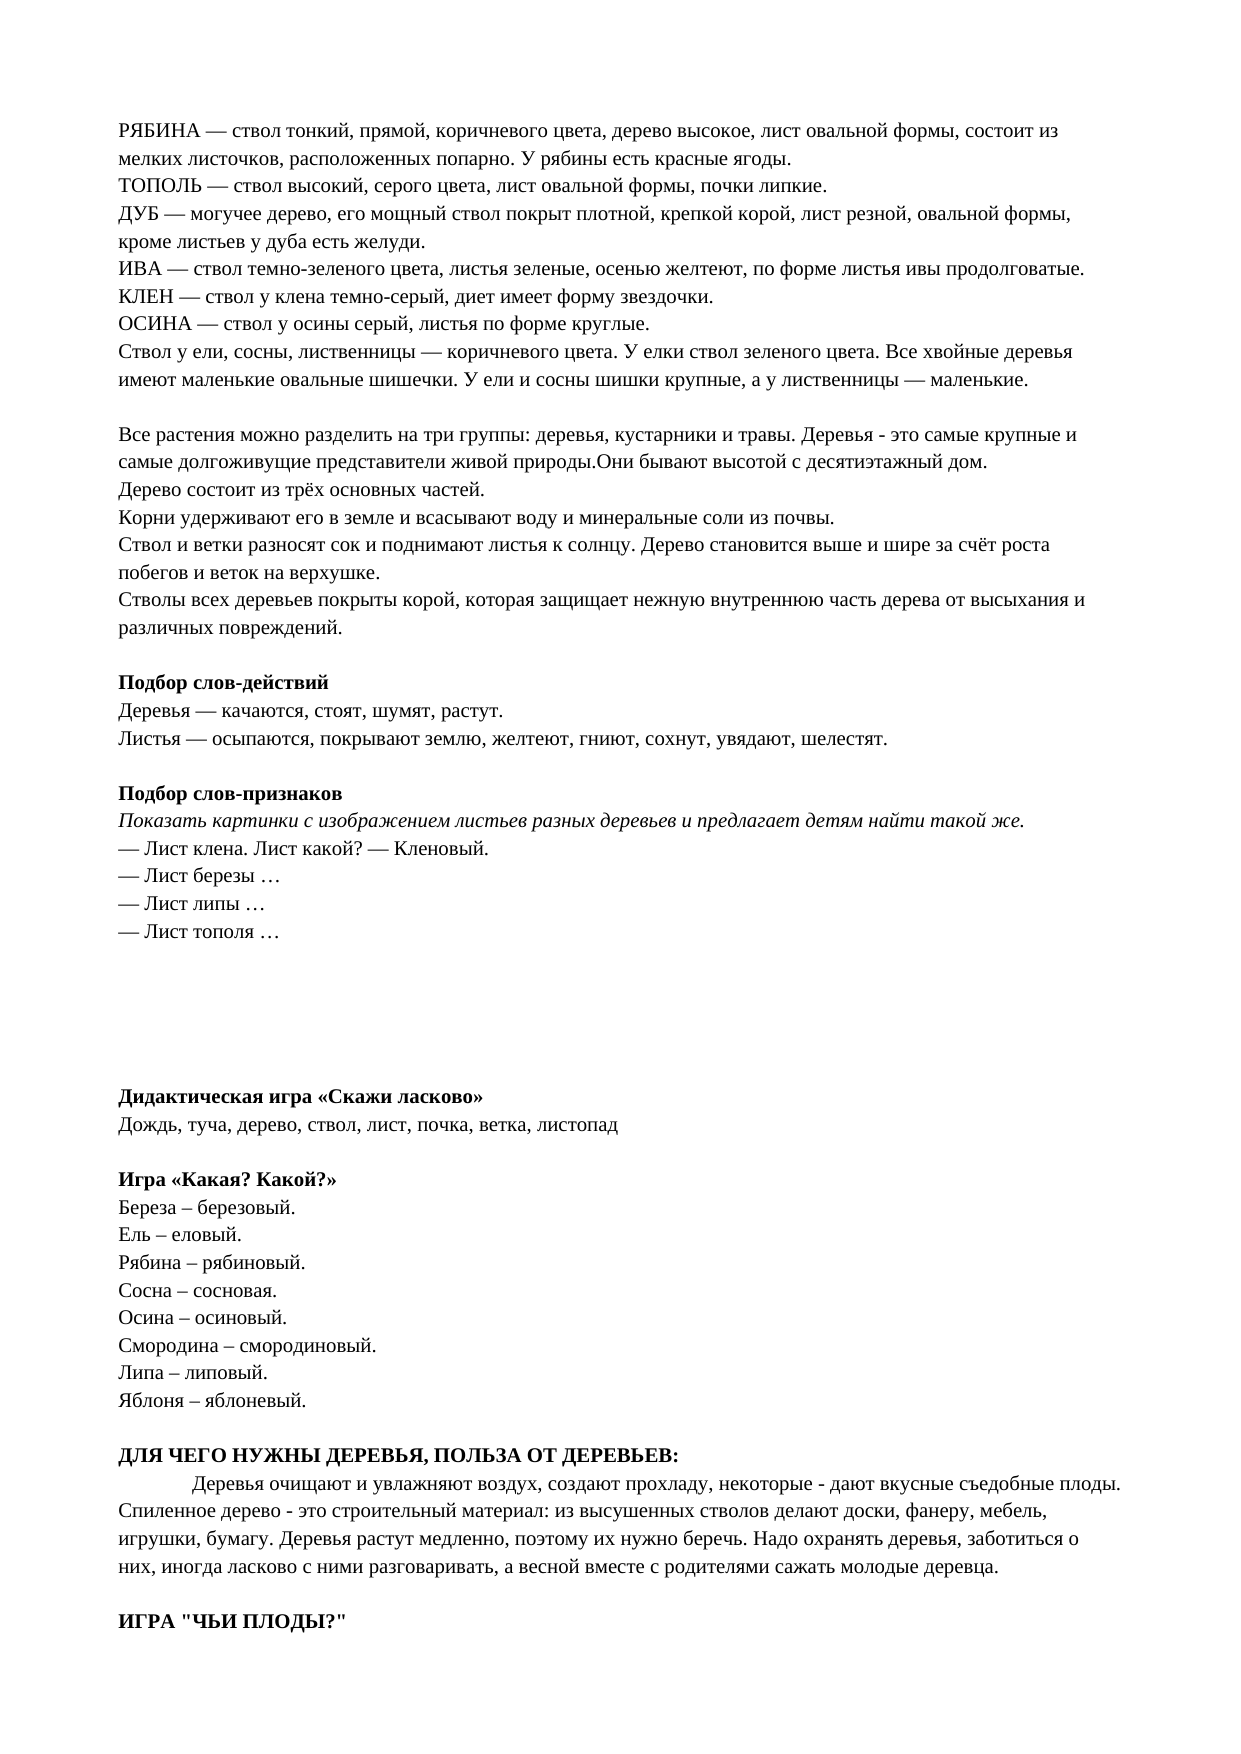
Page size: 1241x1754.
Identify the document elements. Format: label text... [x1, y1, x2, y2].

text Дидактическая игра «Скажи ласково» [118, 1084, 1122, 1108]
text Показать картинки с изображением листьев разных деревьев и предлагает детям найти такой же. [118, 808, 1122, 832]
text Ель – еловый. [118, 1222, 1122, 1246]
text Подбор слов-признаков [118, 781, 1122, 805]
text Корни удерживают его в земле и всасывают воду и минеральные соли из почвы. [118, 504, 1122, 529]
text — Лист тополя … [118, 919, 1122, 943]
text Яблоня – яблоневый. [118, 1388, 1122, 1412]
text Все растения можно разделить на три группы: деревья, кустарники и травы. Деревья - это самые крупные и самые долгоживущие представители живой природы.Они бывают высотой с десятиэтажный дом. [118, 422, 1122, 473]
text КЛЕН — ствол у клена темно-серый, диет имеет форму звездочки. [118, 284, 1122, 308]
text ИГРА "ЧЬИ ПЛОДЫ?" [118, 1609, 1122, 1633]
text Сосна – сосновая. [118, 1277, 1122, 1302]
text Дерево состоит из трёх основных частей. [118, 477, 1122, 501]
text Подбор слов-действий [118, 670, 1122, 694]
text — Лист клена. Лист какой? — Кленовый. [118, 836, 1122, 860]
text ДЛЯ ЧЕГО НУЖНЫ ДЕРЕВЬЯ, ПОЛЬЗА ОТ ДЕРЕВЬЕВ: [118, 1443, 1122, 1467]
text Ствол и ветки разносят сок и поднимают листья к солнцу. Дерево становится выше и шире за счёт роста побегов и веток на верхушке. [118, 532, 1122, 584]
text Рябина – рябиновый. [118, 1250, 1122, 1274]
text Дождь, туча, дерево, ствол, лист, почка, ветка, листопад [118, 1112, 1122, 1136]
text РЯБИНА — ствол тонкий, прямой, коричневого цвета, дерево высокое, лист овальной формы, состоит из мелких листочков, расположенных попарно. У рябины есть красные ягоды. [118, 118, 1122, 170]
text Смородина – смородиновый. [118, 1333, 1122, 1357]
text ДУБ — могучее дерево, его мощный ствол покрыт плотной, крепкой корой, лист резной, овальной формы, кроме листьев у дуба есть желуди. [118, 201, 1122, 253]
text Деревья очищают и увлажняют воздух, создают прохладу, некоторые - дают вкусные съедобные плоды. Спиленное дерево - это строительный материал: из высушенных стволов делают доски, фанеру, мебель, игрушки, бумагу. Деревья растут медленно, поэтому их нужно беречь. Надо охранять деревья, заботиться о них, иногда ласково с ними разговаривать, а весной вместе с родителями сажать молодые деревца. [118, 1471, 1122, 1578]
text Липа – липовый. [118, 1360, 1122, 1384]
text Листья — осыпаются, покрывают землю, желтеют, гниют, сохнут, увядают, шелестят. [118, 725, 1122, 749]
text ОСИНА — ствол у осины серый, листья по форме круглые. [118, 311, 1122, 335]
text Игра «Какая? Какой?» [118, 1167, 1122, 1191]
text Осина – осиновый. [118, 1305, 1122, 1329]
text — Лист липы … [118, 891, 1122, 915]
text — Лист березы … [118, 863, 1122, 887]
text Ствол у ели, сосны, лиственницы — коричневого цвета. У елки ствол зеленого цвета. Все хвойные деревья имеют маленькие овальные шишечки. У ели и сосны шишки крупные, а у лиственницы — маленькие. [118, 339, 1122, 391]
text Береза – березовый. [118, 1195, 1122, 1219]
text Деревья — качаются, стоят, шумят, растут. [118, 698, 1122, 722]
text ТОПОЛЬ — ствол высокий, серого цвета, лист овальной формы, почки липкие. [118, 173, 1122, 197]
text Стволы всех деревьев покрыты корой, которая защищает нежную внутреннюю часть дерева от высыхания и различных повреждений. [118, 587, 1122, 639]
text ИВА — ствол темно-зеленого цвета, листья зеленые, осенью желтеют, по форме листья ивы продолговатые. [118, 256, 1122, 280]
